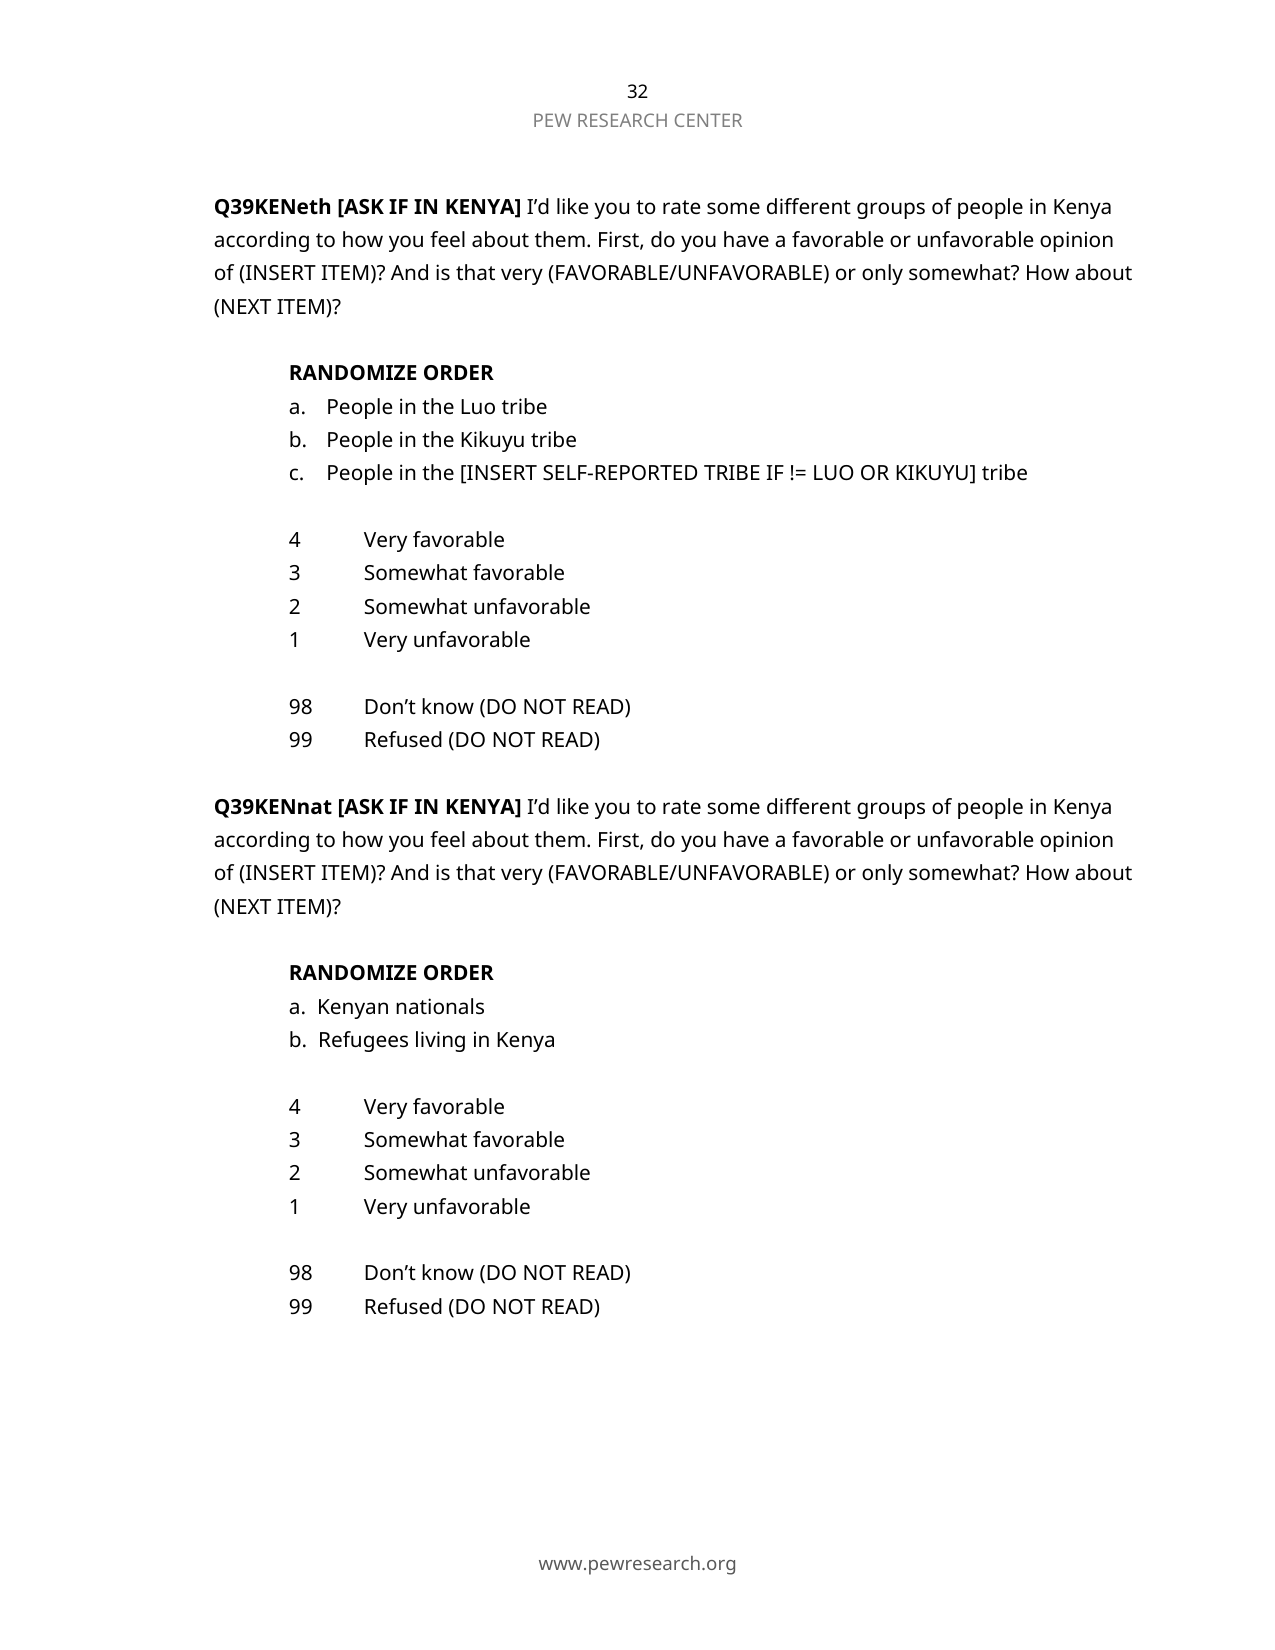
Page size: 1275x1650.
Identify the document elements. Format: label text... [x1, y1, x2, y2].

text 1 Very unfavorable [214, 621, 1136, 654]
text Q39KENnat [ASK IF IN KENYA] I’d like you to rate some different groups of people in Kenya according to how you feel about them. First, do you have a favorable or unfavorable opinion of (INSERT ITEM)? And is that very (FAVORABLE/UNFAVORABLE) or only somewhat? How about (NEXT ITEM)? [214, 787, 1136, 921]
text 4 Very favorable [214, 521, 1136, 554]
text a. People in the Luo tribe [289, 387, 1136, 421]
text 3 Somewhat favorable [214, 554, 1136, 587]
text b. People in the Kikuyu tribe [289, 421, 1136, 454]
text c. People in the [INSERT SELF-REPORTED TRIBE IF != LUO OR KIKUYU] tribe [289, 454, 1136, 487]
text b. Refugees living in Kenya [289, 1021, 1136, 1054]
text 4 Very favorable [214, 1087, 1136, 1121]
text 98 Don’t know (DO NOT READ) [214, 1254, 1136, 1287]
text 2 Somewhat unfavorable [214, 587, 1136, 621]
text 1 Very unfavorable [214, 1187, 1136, 1221]
text RANDOMIZE ORDER [139, 354, 1136, 387]
text 99 Refused (DO NOT READ) [214, 721, 1136, 754]
text 3 Somewhat favorable [214, 1121, 1136, 1154]
text RANDOMIZE ORDER [139, 954, 1136, 987]
text 2 Somewhat unfavorable [214, 1154, 1136, 1187]
text 99 Refused (DO NOT READ) [214, 1287, 1136, 1321]
text 98 Don’t know (DO NOT READ) [214, 687, 1136, 721]
text Q39KENeth [ASK IF IN KENYA] I’d like you to rate some different groups of people in Kenya according to how you feel about them. First, do you have a favorable or unfavorable opinion of (INSERT ITEM)? And is that very (FAVORABLE/UNFAVORABLE) or only somewhat? How about (NEXT ITEM)? [214, 187, 1136, 321]
text a. Kenyan nationals [289, 987, 1136, 1021]
